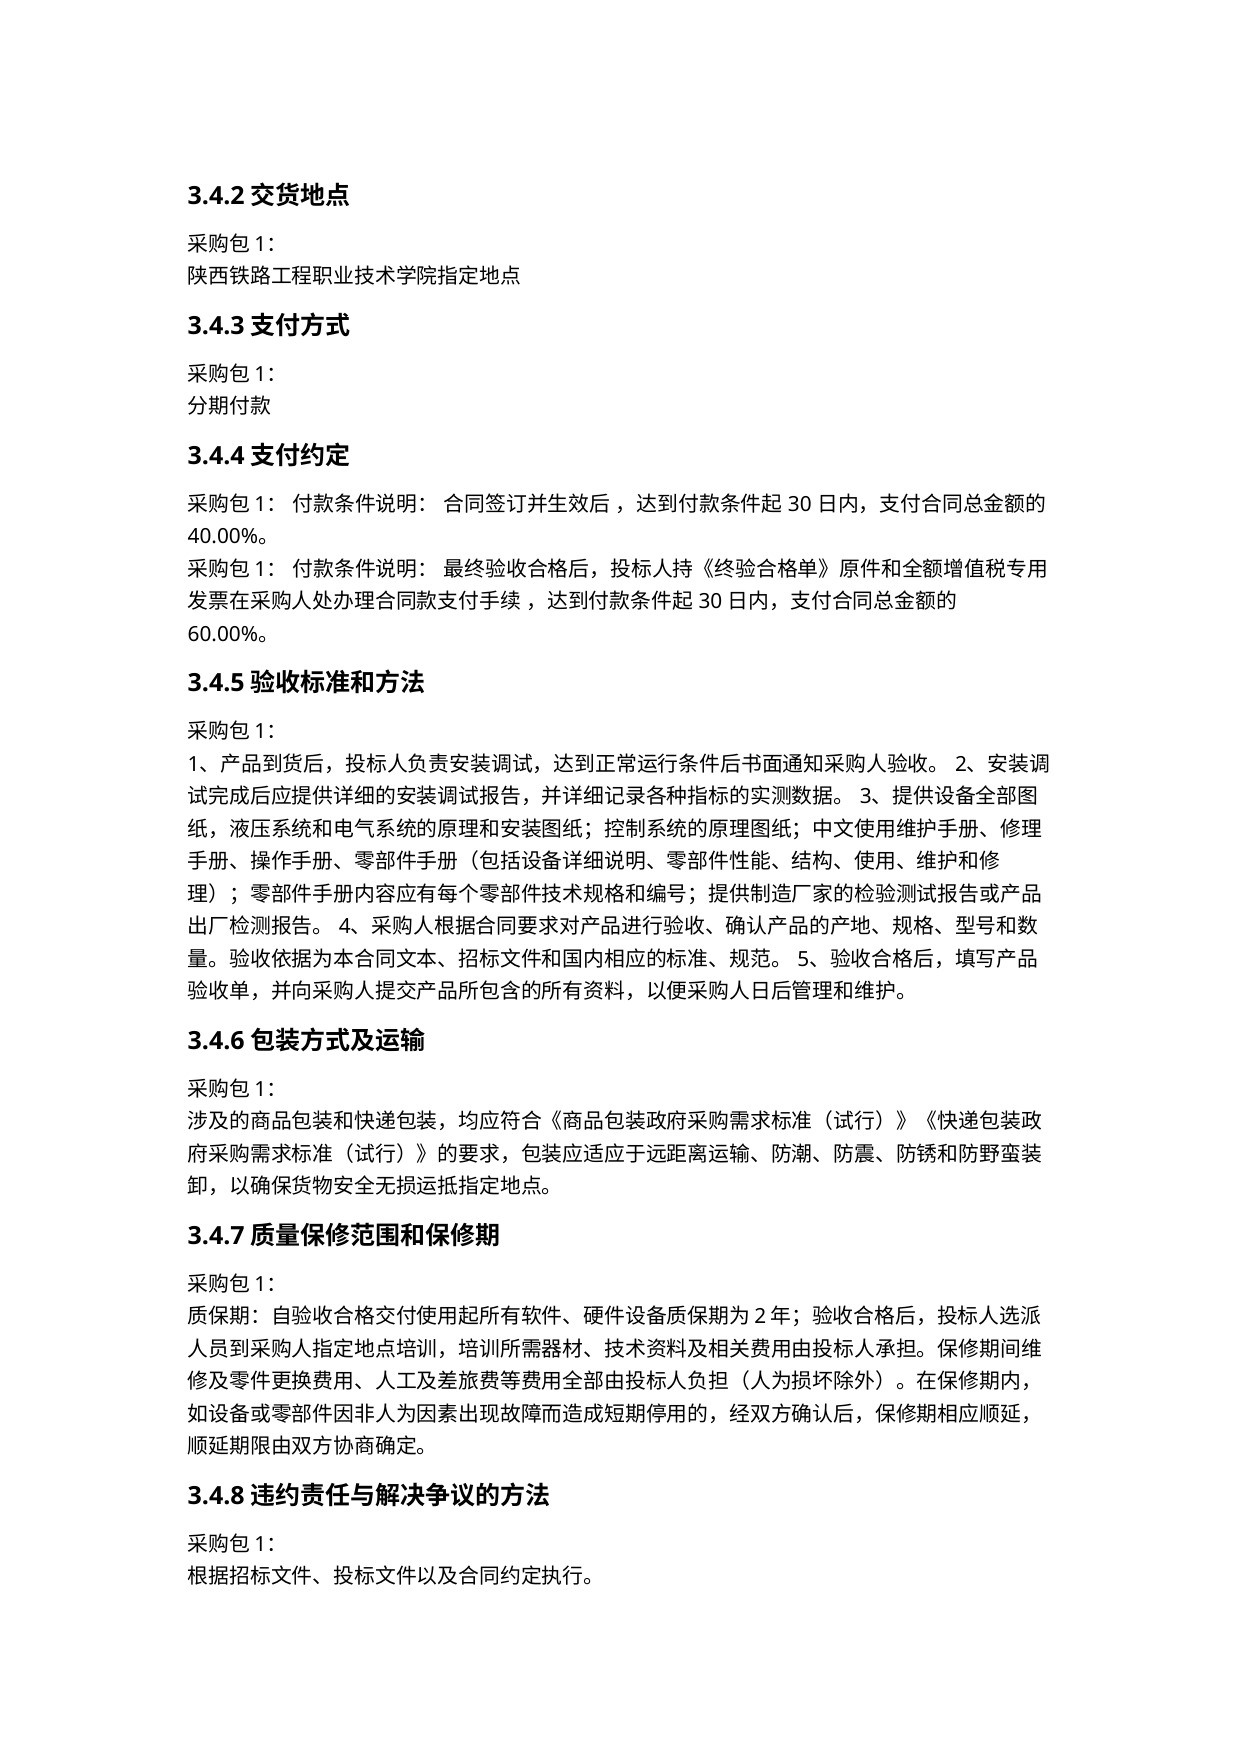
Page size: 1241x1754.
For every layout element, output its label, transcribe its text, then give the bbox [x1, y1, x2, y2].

text 采购包1： [187, 714, 1053, 747]
text 采购包1： [187, 1527, 1053, 1559]
text 质保期：自验收合格交付使用起所有软件、硬件设备质保期为2年；验收合格后，投标人选派人员到采购人指定地点培训，培训所需器材、技术资料及相关费用由投标人承担。保修期间维修及零件更换费用、人工及差旅费等费用全部由投标人负担（人为损坏除外）。在保修期内，如设备或零部件因非人为因素出现故障而造成短期停用的，经双方确认后，保修期相应顺延，顺延期限由双方协商确定。 [187, 1299, 1053, 1462]
text 涉及的商品包装和快递包装，均应符合《商品包装政府采购需求标准（试行）》《快递包装政府采购需求标准（试行）》的要求，包装应适应于远距离运输、防潮、防震、防锈和防野蛮装卸，以确保货物安全无损运抵指定地点。 [187, 1104, 1053, 1202]
text 3.4.7质量保修范围和保修期 [187, 1202, 1053, 1267]
text 3.4.8违约责任与解决争议的方法 [187, 1462, 1053, 1527]
text 采购包1： [187, 1072, 1053, 1104]
text 3.4.3支付方式 [187, 292, 1053, 357]
text 采购包1： 付款条件说明： 最终验收合格后，投标人持《终验合格单》原件和全额增值税专用发票在采购人处办理合同款支付手续 ，达到付款条件起 30 日内，支付合同总金额的 60.00%。 [187, 552, 1053, 649]
text 根据招标文件、投标文件以及合同约定执行。 [187, 1559, 1053, 1592]
text 3.4.6包装方式及运输 [187, 1007, 1053, 1072]
text 采购包1： 付款条件说明： 合同签订并生效后 ，达到付款条件起 30 日内，支付合同总金额的 40.00%。 [187, 487, 1053, 552]
text 1、产品到货后，投标人负责安装调试，达到正常运行条件后书面通知采购人验收。 2、安装调试完成后应提供详细的安装调试报告，并详细记录各种指标的实测数据。 3、提供设备全部图纸，液压系统和电气系统的原理和安装图纸；控制系统的原理图纸；中文使用维护手册、修理手册、操作手册、零部件手册（包括设备详细说明、零部件性能、结构、使用、维护和修理）；零部件手册内容应有每个零部件技术规格和编号；提供制造厂家的检验测试报告或产品出厂检测报告。 4、采购人根据合同要求对产品进行验收、确认产品的产地、规格、型号和数量。验收依据为本合同文本、招标文件和国内相应的标准、规范。 5、验收合格后，填写产品验收单，并向采购人提交产品所包含的所有资料，以便采购人日后管理和维护。 [187, 747, 1053, 1007]
text 采购包1： [187, 357, 1053, 389]
text 3.4.2交货地点 [187, 162, 1053, 227]
text 3.4.5验收标准和方法 [187, 649, 1053, 714]
text 分期付款 [187, 389, 1053, 422]
text 采购包1： [187, 227, 1053, 259]
text 陕西铁路工程职业技术学院指定地点 [187, 259, 1053, 292]
text 3.4.4支付约定 [187, 422, 1053, 487]
text 采购包1： [187, 1267, 1053, 1299]
